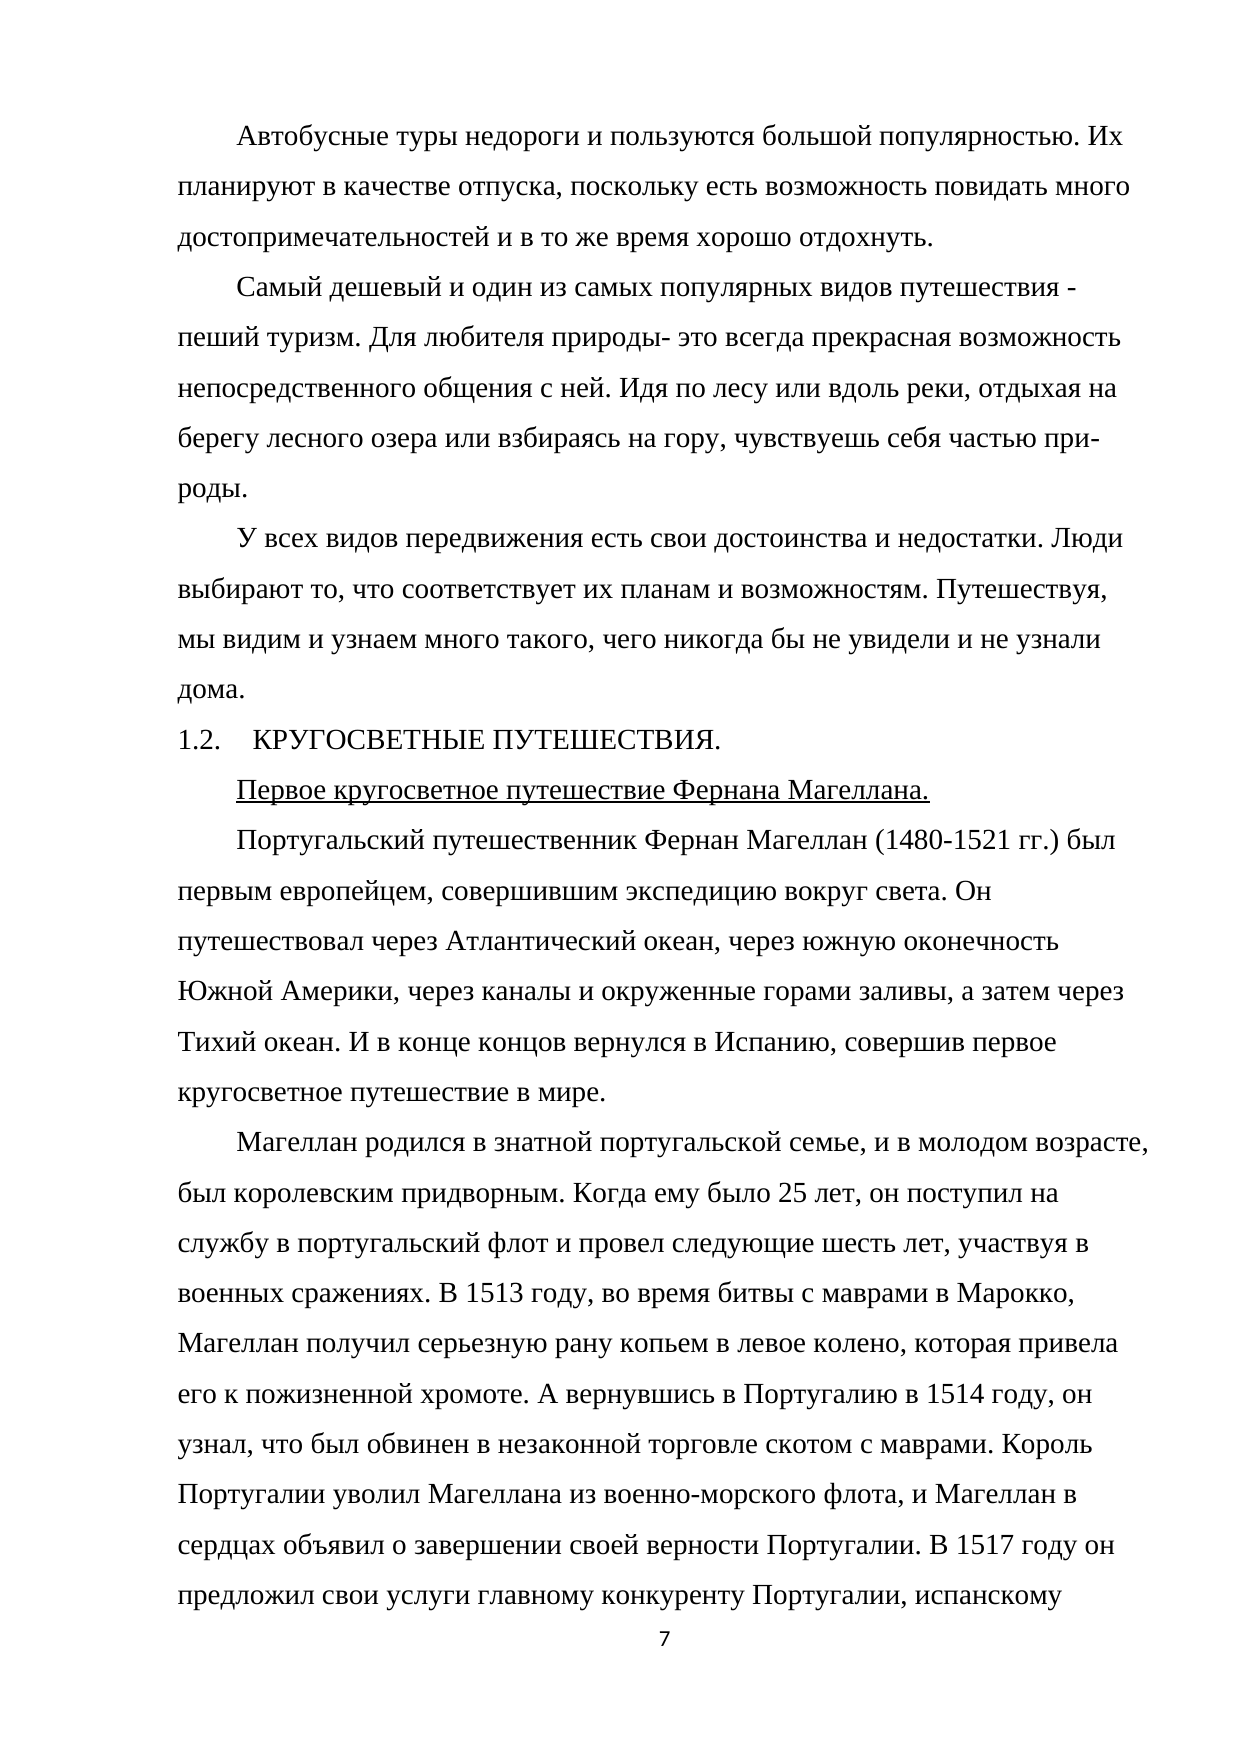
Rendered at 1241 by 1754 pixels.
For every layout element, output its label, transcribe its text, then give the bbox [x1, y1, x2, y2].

text Португальский путешественник Фернан Магеллан (1480-1521 гг.) был первым европейцем, совершившим экспедицию вокруг света. Он путешествовал через Атлантический океан, через южную оконечность Южной Америки, через каналы и окруженные горами заливы, а затем через Тихий океан. И в конце концов вернулся в Испанию, совершив первое кругосветное путешествие в мире. [177, 822, 1152, 1108]
text Самый дешевый и один из самых популярных видов путешествия - пеший туризм. Для любителя природы- это всегда прекрасная возможность непосредственного общения с ней. Идя по лесу или вдоль реки, отдыхая на берегу лесного озера или взбираясь на гору, чувствуешь себя частью природы. [177, 269, 1152, 504]
text Автобусные туры недороги и пользуются большой популярностью. Их планируют в качестве отпуска, поскольку есть возможность повидать много достопримечательностей и в то же время хорошо отдохнуть. [177, 118, 1152, 252]
list КРУГОСВЕТНЫЕ ПУТЕШЕСТВИЯ. [177, 722, 1152, 755]
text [177, 1124, 1152, 1611]
text Первое кругосветное путешествие Фернана Магеллана. [177, 772, 1152, 806]
text У всех видов передвижения есть свои достоинства и недостатки. Люди выбирают то, что соответствует их планам и возможностям. Путешествуя, мы видим и узнаем много такого, чего никогда бы не увидели и не узнали дома. [177, 521, 1152, 705]
